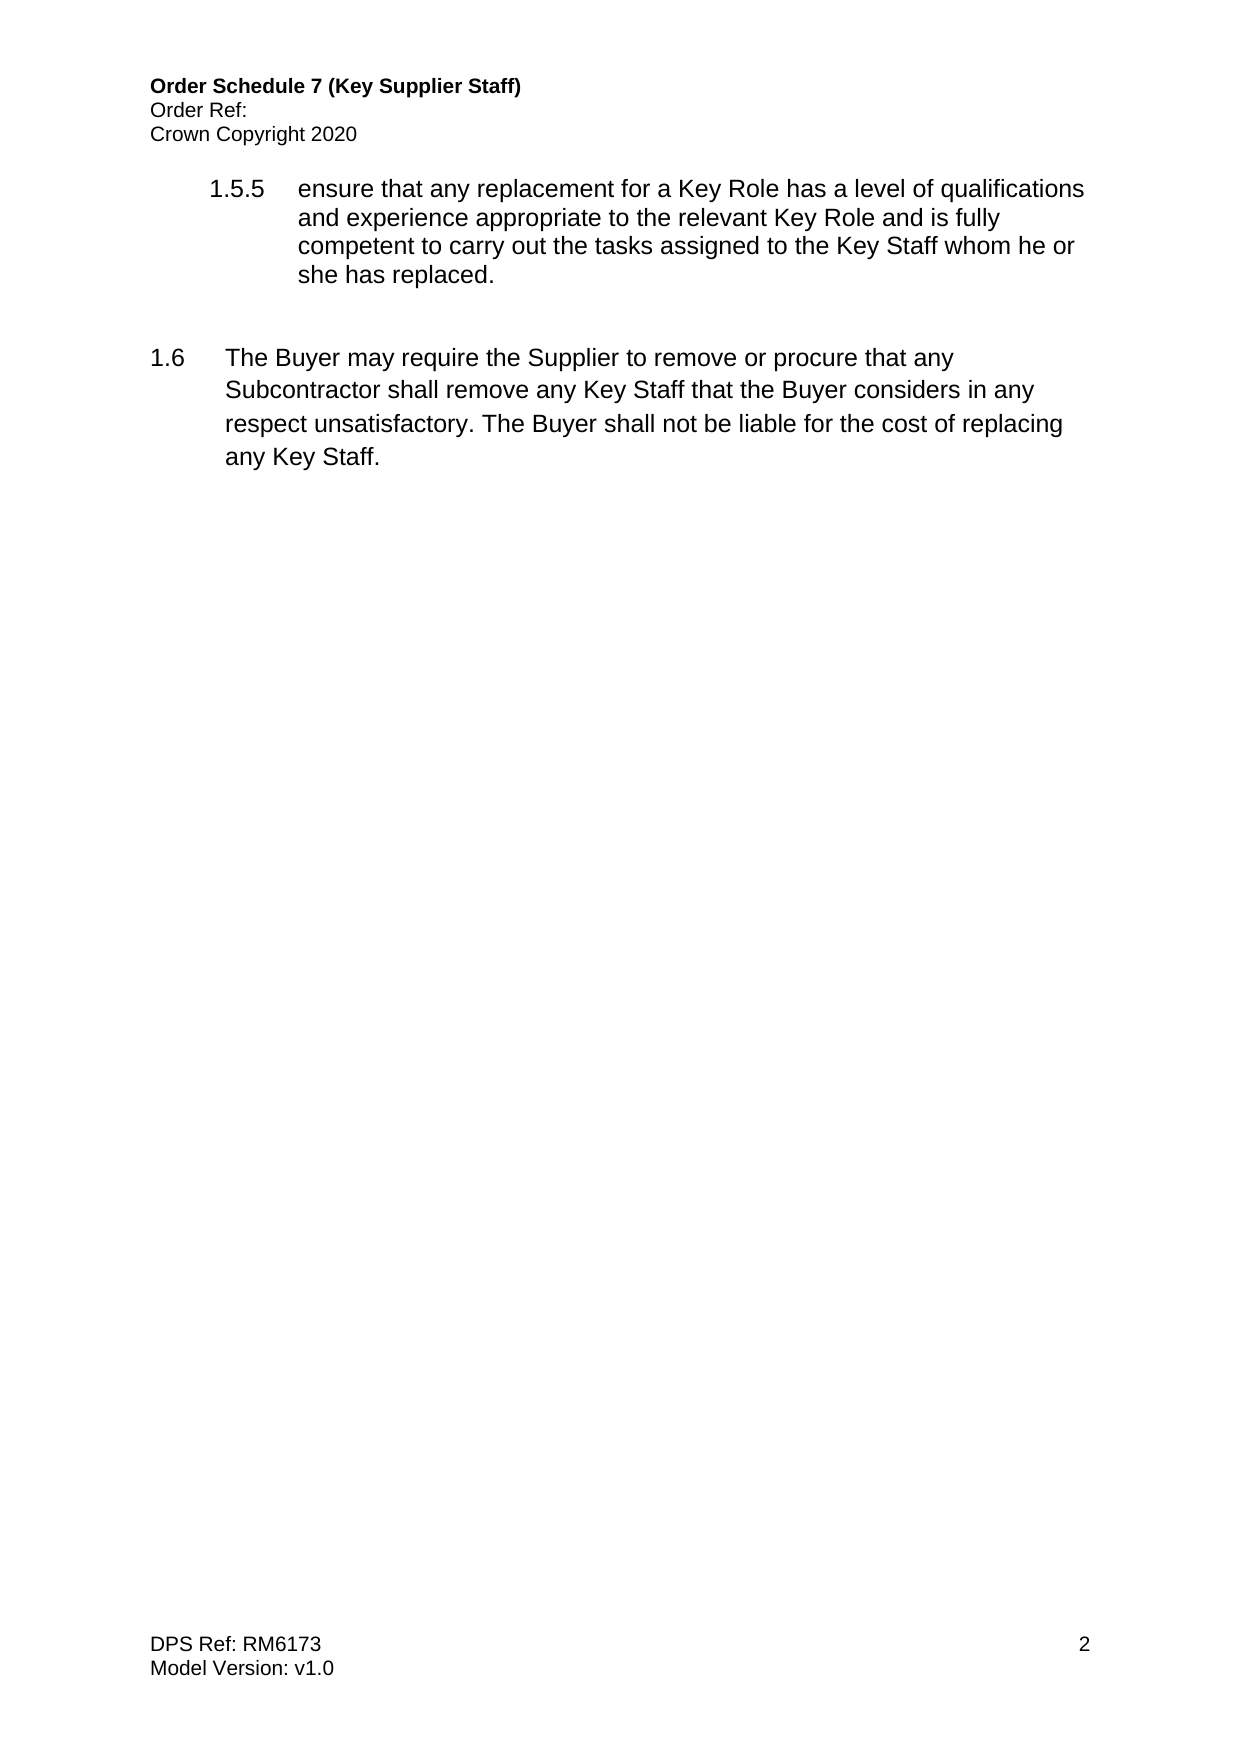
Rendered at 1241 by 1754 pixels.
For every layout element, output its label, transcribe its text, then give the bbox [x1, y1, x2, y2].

text 1.5.5 ensure that any replacement for a Key Role has a level of qualifications and experience appropriate to the relevant Key Role and is fully competent to carry out the tasks assigned to the Key Staff whom he or she has replaced. [209, 174, 1090, 289]
text 1.6 The Buyer may require the Supplier to remove or procure that any Subcontractor shall remove any Key Staff that the Buyer considers in any respect unsatisfactory. The Buyer shall not be liable for the cost of replacing any Key Staff. [150, 342, 1090, 470]
